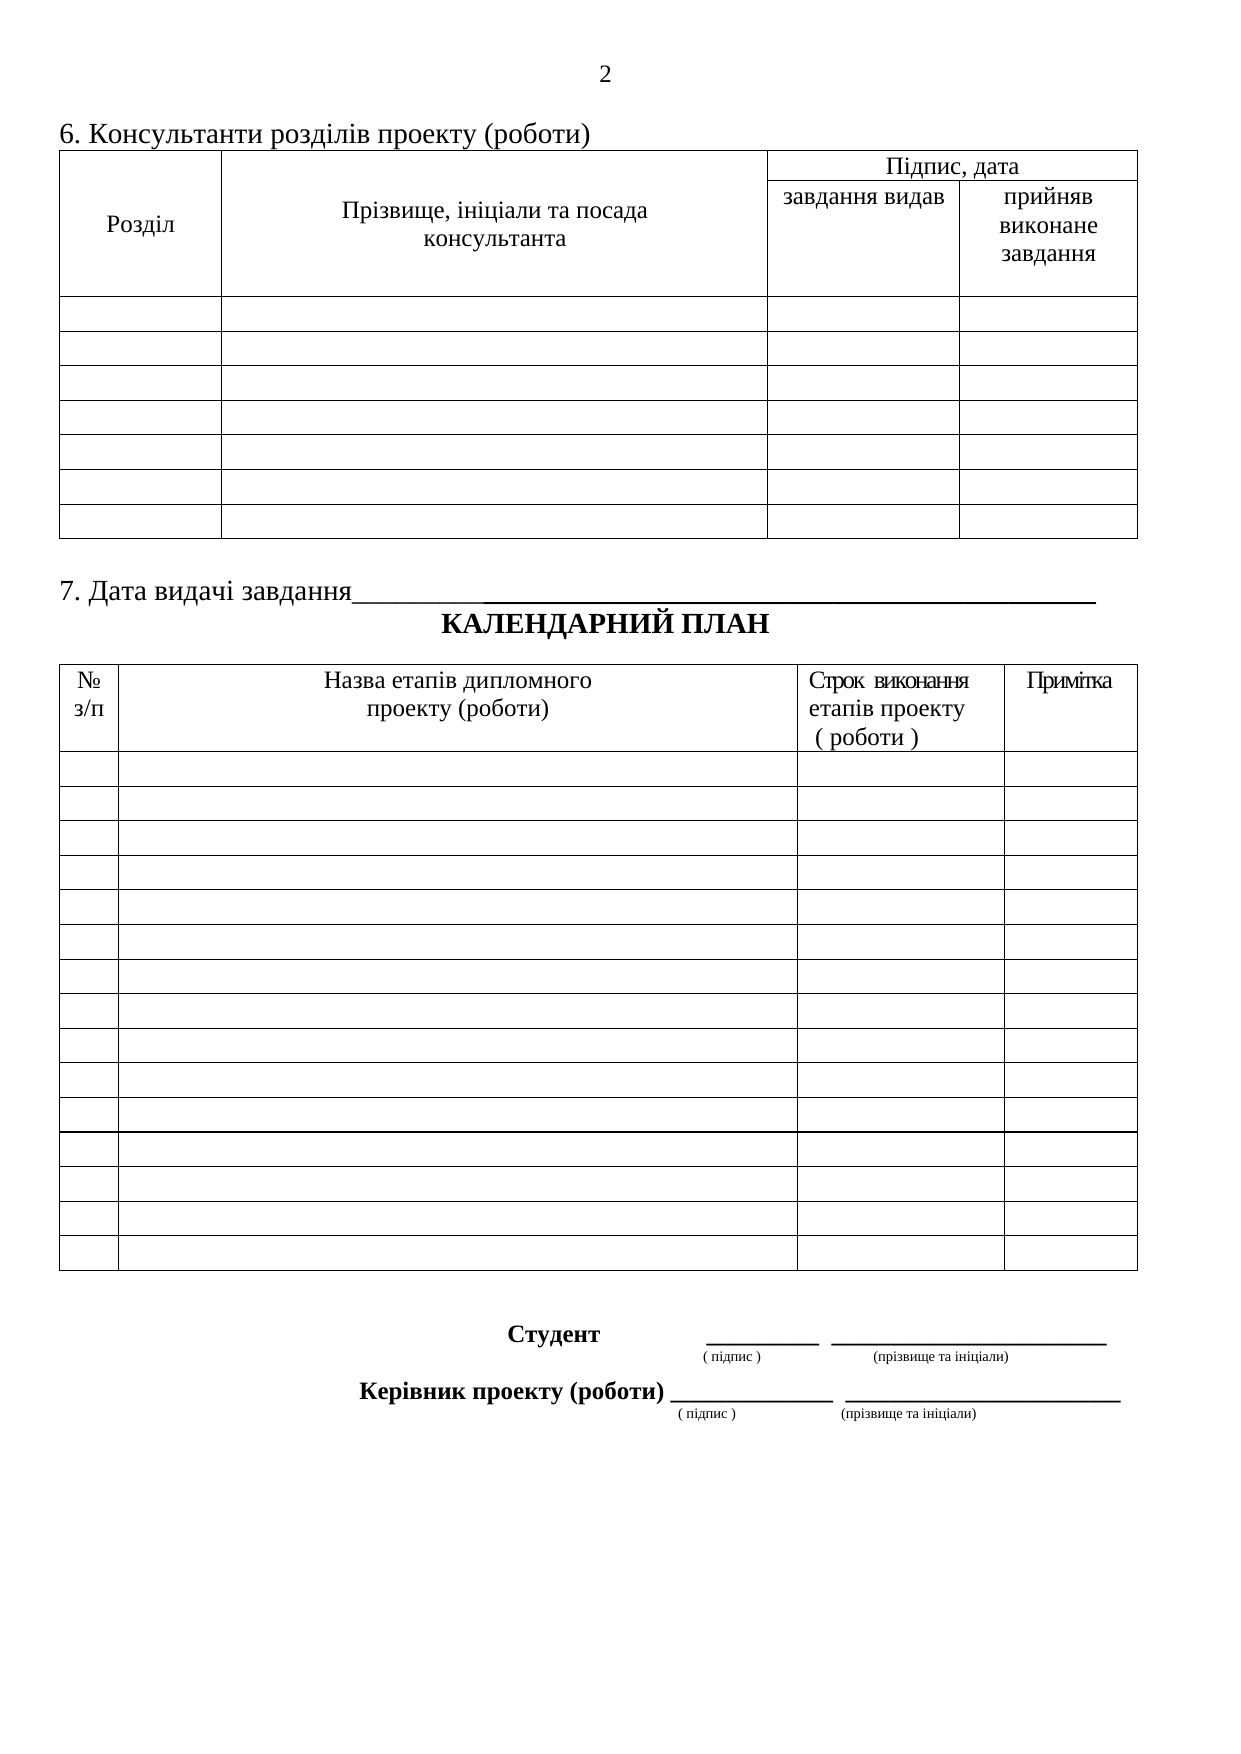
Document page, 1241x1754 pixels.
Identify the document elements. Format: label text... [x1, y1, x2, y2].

table_cell [798, 1098, 1004, 1131]
table_cell [960, 332, 1137, 365]
table_cell [119, 994, 797, 1028]
table_cell [960, 505, 1137, 538]
table_cell [768, 332, 959, 365]
table_cell [768, 401, 959, 434]
table_cell [1005, 1029, 1137, 1062]
table_cell [1005, 1202, 1137, 1235]
table_cell [60, 366, 221, 400]
table_header Розділ [60, 151, 221, 296]
table_cell [60, 1202, 118, 1235]
table_cell [60, 787, 118, 820]
table_cell завдання видав [768, 181, 959, 296]
table_cell [960, 366, 1137, 400]
table_cell [960, 470, 1137, 503]
table_cell [119, 821, 797, 855]
text Студент _________ ______________________ [59, 1319, 1152, 1348]
table_cell [768, 366, 959, 400]
table_cell [119, 1133, 797, 1166]
table_cell [60, 752, 118, 786]
table_cell [119, 1063, 797, 1097]
table_cell [768, 505, 959, 538]
table_cell [60, 960, 118, 993]
subtitle КАЛЕНДАРНИЙ ПЛАН [59, 606, 1152, 640]
text Керівник проекту (роботи) _____________ ______________________ [359, 1376, 1152, 1405]
table_cell [222, 297, 767, 331]
table_cell [798, 994, 1004, 1028]
table_cell [1005, 1167, 1137, 1201]
text ( підпис ) (прізвище та ініціали) [59, 1405, 1152, 1434]
table_cell [960, 435, 1137, 469]
table_cell [798, 960, 1004, 993]
table_cell [798, 1029, 1004, 1062]
table_cell [60, 1167, 118, 1201]
table_cell [119, 1098, 797, 1131]
table_cell [119, 752, 797, 786]
table_cell [798, 856, 1004, 889]
table_header Строк виконання етапів проекту ( роботи ) [798, 665, 1004, 751]
table_cell [1005, 752, 1137, 786]
table_cell [768, 435, 959, 469]
table_cell [798, 925, 1004, 958]
table_cell [222, 470, 767, 503]
table_cell [798, 1236, 1004, 1270]
table_cell [1005, 1236, 1137, 1270]
table_cell [60, 1133, 118, 1166]
table_cell [60, 1236, 118, 1270]
table_cell прийняв виконане завдання [960, 181, 1137, 296]
table_cell [60, 856, 118, 889]
table_cell [798, 1167, 1004, 1201]
table_cell [1005, 1133, 1137, 1166]
table_header Прізвище, ініціали та посада консультанта [222, 151, 767, 296]
table_cell [1005, 1098, 1137, 1131]
table_cell [119, 890, 797, 924]
table_cell [222, 401, 767, 434]
table_header Назва етапів дипломного проекту (роботи) [119, 665, 797, 751]
table_cell [798, 890, 1004, 924]
table_cell [60, 890, 118, 924]
text 7. Дата видачі завдання___________________________________________________ [59, 573, 1152, 606]
table_cell [1005, 1063, 1137, 1097]
table_cell [960, 297, 1137, 331]
table_cell [960, 401, 1137, 434]
table_cell [1005, 960, 1137, 993]
table_cell [60, 994, 118, 1028]
table_cell [222, 435, 767, 469]
table_cell [222, 332, 767, 365]
table_cell [768, 470, 959, 503]
text 6. Консультанти розділів проекту (роботи) [59, 117, 1152, 150]
table_cell [1005, 787, 1137, 820]
table_cell [119, 1167, 797, 1201]
table_cell [768, 297, 959, 331]
table_cell [119, 960, 797, 993]
table_cell [222, 366, 767, 400]
table_cell [1005, 925, 1137, 958]
table_header Підпис, дата [768, 151, 1137, 180]
table_cell [1005, 994, 1137, 1028]
table_cell [60, 505, 221, 538]
table_cell [119, 856, 797, 889]
table_cell [60, 1098, 118, 1131]
table_cell [119, 925, 797, 958]
table_cell [60, 1029, 118, 1062]
table_cell [798, 787, 1004, 820]
table_cell [119, 787, 797, 820]
table_cell [798, 1063, 1004, 1097]
table_cell [119, 1029, 797, 1062]
table_cell [60, 821, 118, 855]
table_header Примітка [1005, 665, 1137, 751]
table_cell [60, 297, 221, 331]
table_cell [798, 821, 1004, 855]
table_cell [1005, 890, 1137, 924]
table_cell [222, 505, 767, 538]
table_cell [60, 435, 221, 469]
table_cell [60, 401, 221, 434]
table_cell [798, 752, 1004, 786]
table_cell [1005, 856, 1137, 889]
text ( підпис ) (прізвище та ініціали) [59, 1348, 1152, 1376]
table_cell [119, 1236, 797, 1270]
table_cell [798, 1202, 1004, 1235]
table_header № з/п [60, 665, 118, 751]
table_cell [60, 1063, 118, 1097]
table_cell [60, 925, 118, 958]
table_cell [1005, 821, 1137, 855]
table_cell [60, 332, 221, 365]
table_cell [60, 470, 221, 503]
table_cell [798, 1133, 1004, 1166]
table_cell [119, 1202, 797, 1235]
